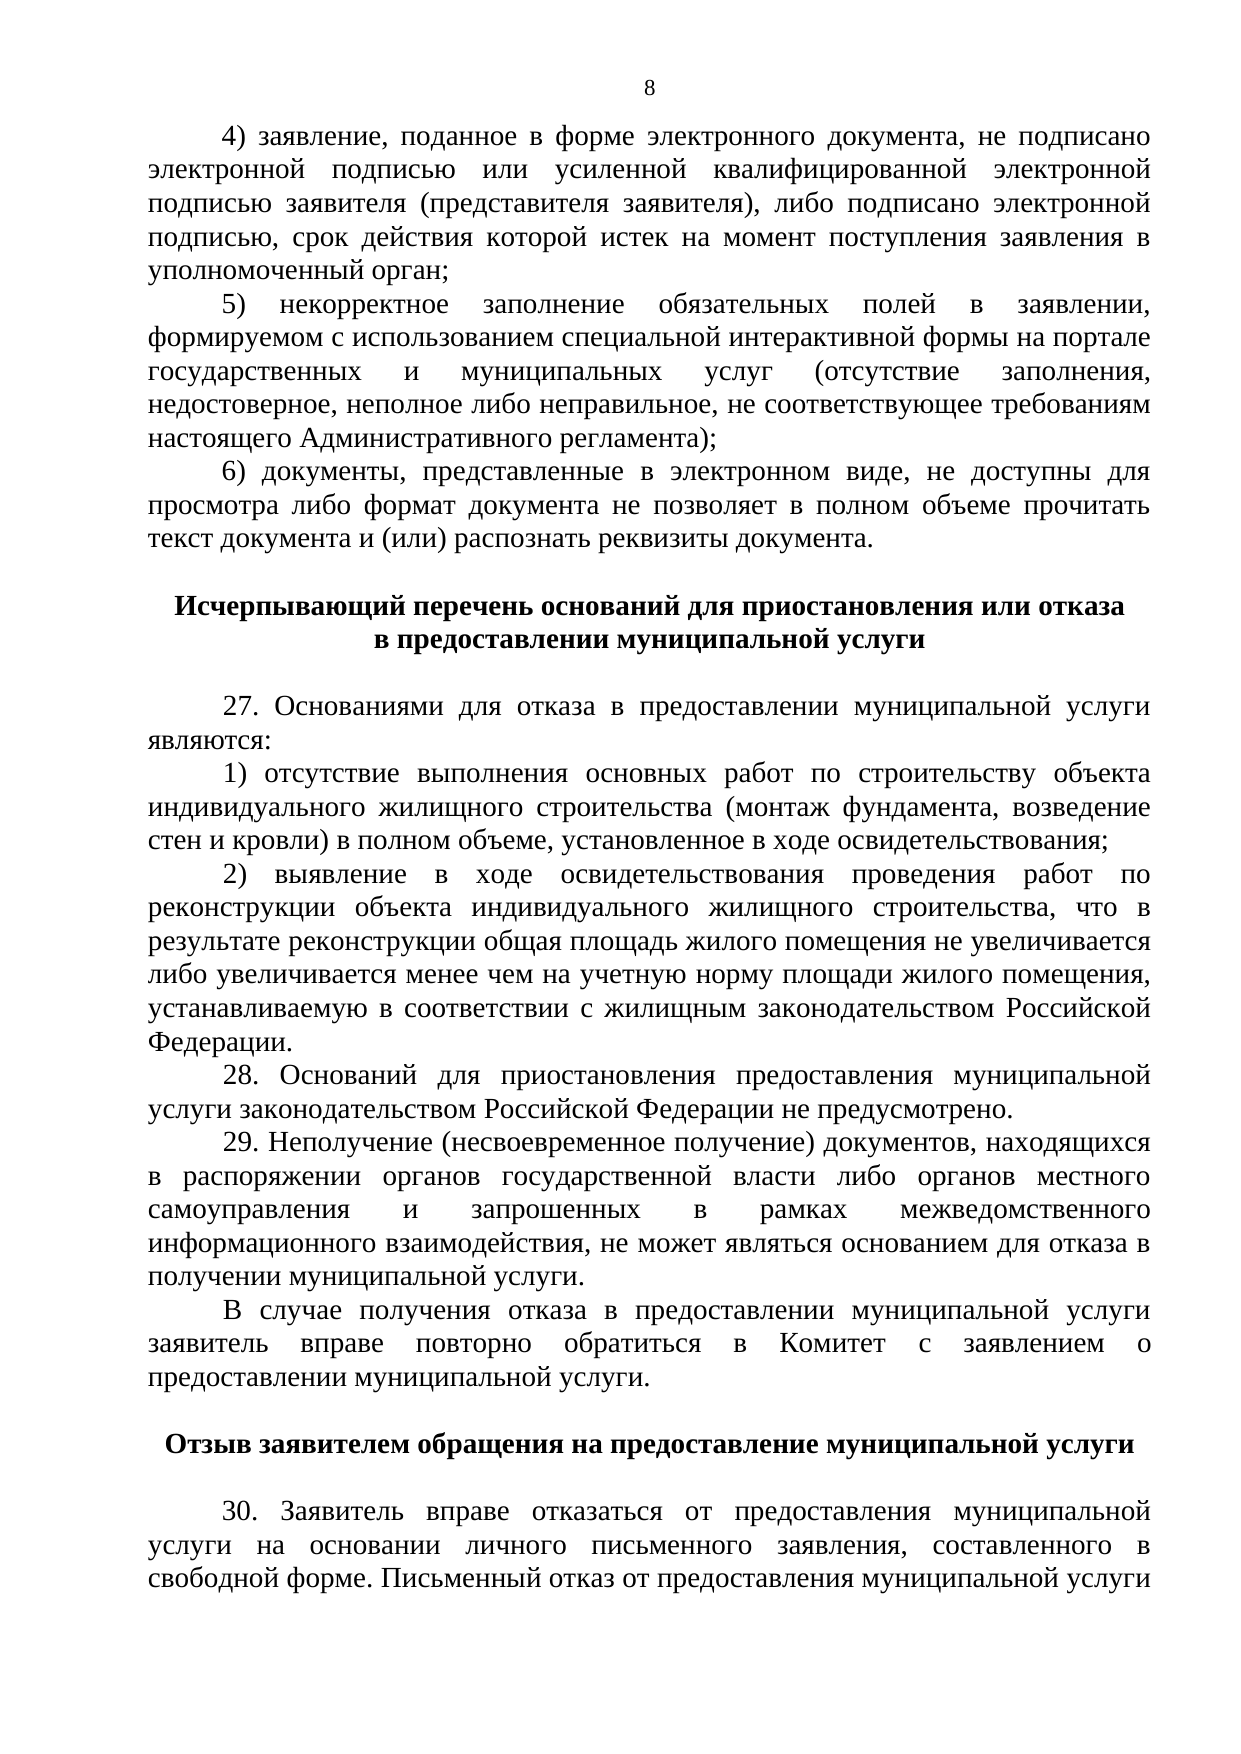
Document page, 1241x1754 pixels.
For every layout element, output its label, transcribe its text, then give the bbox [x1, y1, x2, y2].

text Отзыв заявителем обращения на предоставление муниципальной услуги [148, 1426, 1152, 1460]
text 4) заявление, поданное в форме электронного документа, не подписано электронной подписью или усиленной квалифицированной электронной подписью заявителя (представителя заявителя), либо подписано электронной подписью, срок действия которой истек на момент поступления заявления в уполномоченный орган; [148, 118, 1152, 286]
text В случае получения отказа в предоставлении муниципальной услуги заявитель вправе повторно обратиться в Комитет с заявлением о предоставлении муниципальной услуги. [148, 1292, 1152, 1393]
text 5) некорректное заполнение обязательных полей в заявлении, формируемом с использованием специальной интерактивной формы на портале государственных и муниципальных услуг (отсутствие заполнения, недостоверное, неполное либо неправильное, не соответствующее требованиям настоящего Административного регламента); [148, 286, 1152, 453]
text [148, 1493, 1152, 1594]
text 27. Основаниями для отказа в предоставлении муниципальной услуги являются: [148, 688, 1152, 755]
text 28. Оснований для приостановления предоставления муниципальной услуги законодательством Российской Федерации не предусмотрено. [148, 1057, 1152, 1124]
text 1) отсутствие выполнения основных работ по строительству объекта индивидуального жилищного строительства (монтаж фундамента, возведение стен и кровли) в полном объеме, установленное в ходе освидетельствования; [148, 755, 1152, 856]
text Исчерпывающий перечень оснований для приостановления или отказа в предоставлении муниципальной услуги [148, 588, 1152, 655]
text 6) документы, представленные в электронном виде, не доступны для просмотра либо формат документа не позволяет в полном объеме прочитать текст документа и (или) распознать реквизиты документа. [148, 453, 1152, 554]
text 2) выявление в ходе освидетельствования проведения работ по реконструкции объекта индивидуального жилищного строительства, что в результате реконструкции общая площадь жилого помещения не увеличивается либо увеличивается менее чем на учетную норму площади жилого помещения, устанавливаемую в соответствии с жилищным законодательством Российской Федерации. [148, 856, 1152, 1057]
text 29. Неполучение (несвоевременное получение) документов, находящихся в распоряжении органов государственной власти либо органов местного самоуправления и запрошенных в рамках межведомственного информационного взаимодействия, не может являться основанием для отказа в получении муниципальной услуги. [148, 1124, 1152, 1292]
